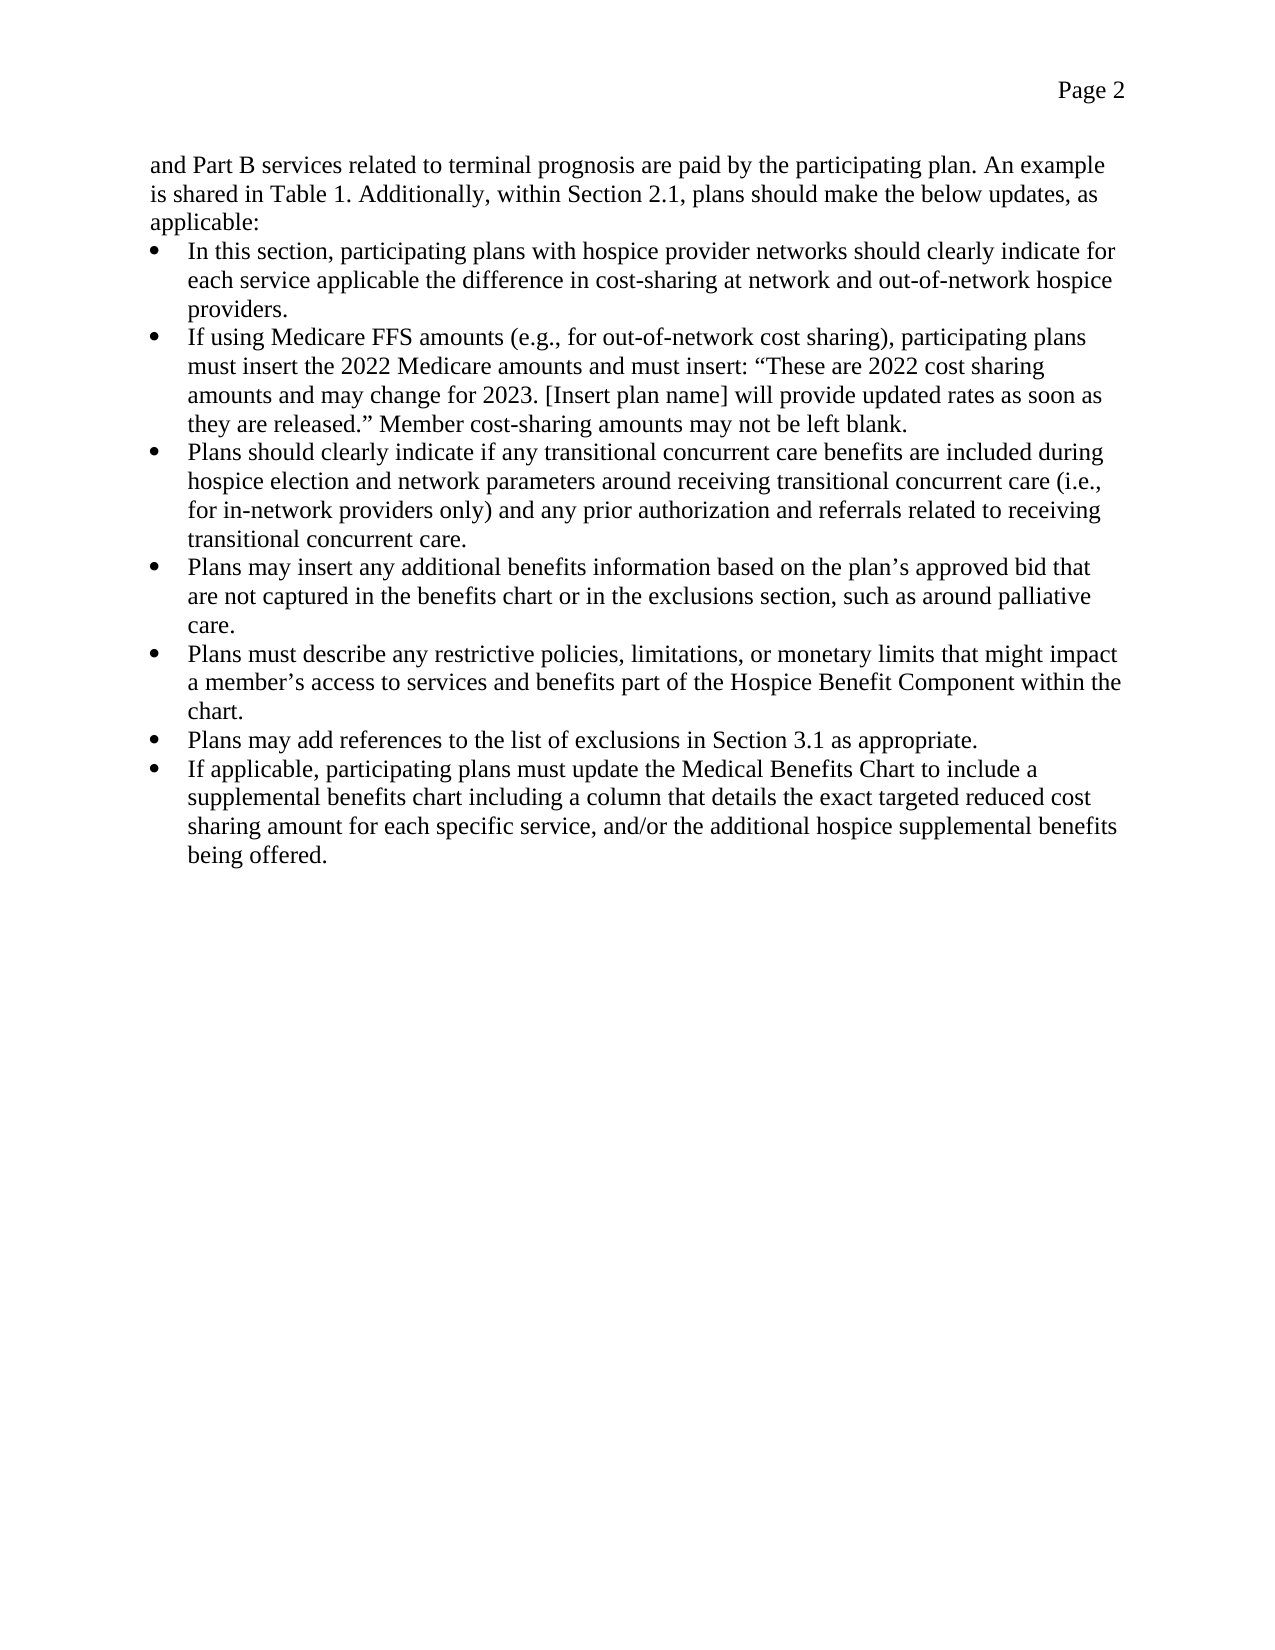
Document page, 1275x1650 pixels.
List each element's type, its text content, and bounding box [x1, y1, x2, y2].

list Plans must describe any restrictive policies, limitations, or monetary limits that might impact a member’s access to services and benefits part of the Hospice Benefit Component within the chart. [150, 639, 1125, 725]
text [150, 150, 1125, 236]
list Plans may insert any additional benefits information based on the plan’s approved bid that are not captured in the benefits chart or in the exclusions section, such as around palliative care. [150, 552, 1125, 639]
list If using Medicare FFS amounts (e.g., for out-of-network cost sharing), participating plans must insert the 2022 Medicare amounts and must insert: “These are 2022 cost sharing amounts and may change for 2023. [Insert plan name] will provide updated rates as soon as they are released.” Member cost-sharing amounts may not be left blank. [150, 322, 1125, 437]
list Plans should clearly indicate if any transitional concurrent care benefits are included during hospice election and network parameters around receiving transitional concurrent care (i.e., for in-network providers only) and any prior authorization and referrals related to receiving transitional concurrent care. [150, 437, 1125, 552]
list In this section, participating plans with hospice provider networks should clearly indicate for each service applicable the difference in cost-sharing at network and out-of-network hospice providers. [150, 236, 1125, 322]
list If applicable, participating plans must update the Medical Benefits Chart to include a supplemental benefits chart including a column that details the exact targeted reduced cost sharing amount for each specific service, and/or the additional hospice supplemental benefits being offered. [150, 754, 1125, 869]
list Plans may add references to the list of exclusions in Section 3.1 as appropriate. [150, 725, 1125, 754]
